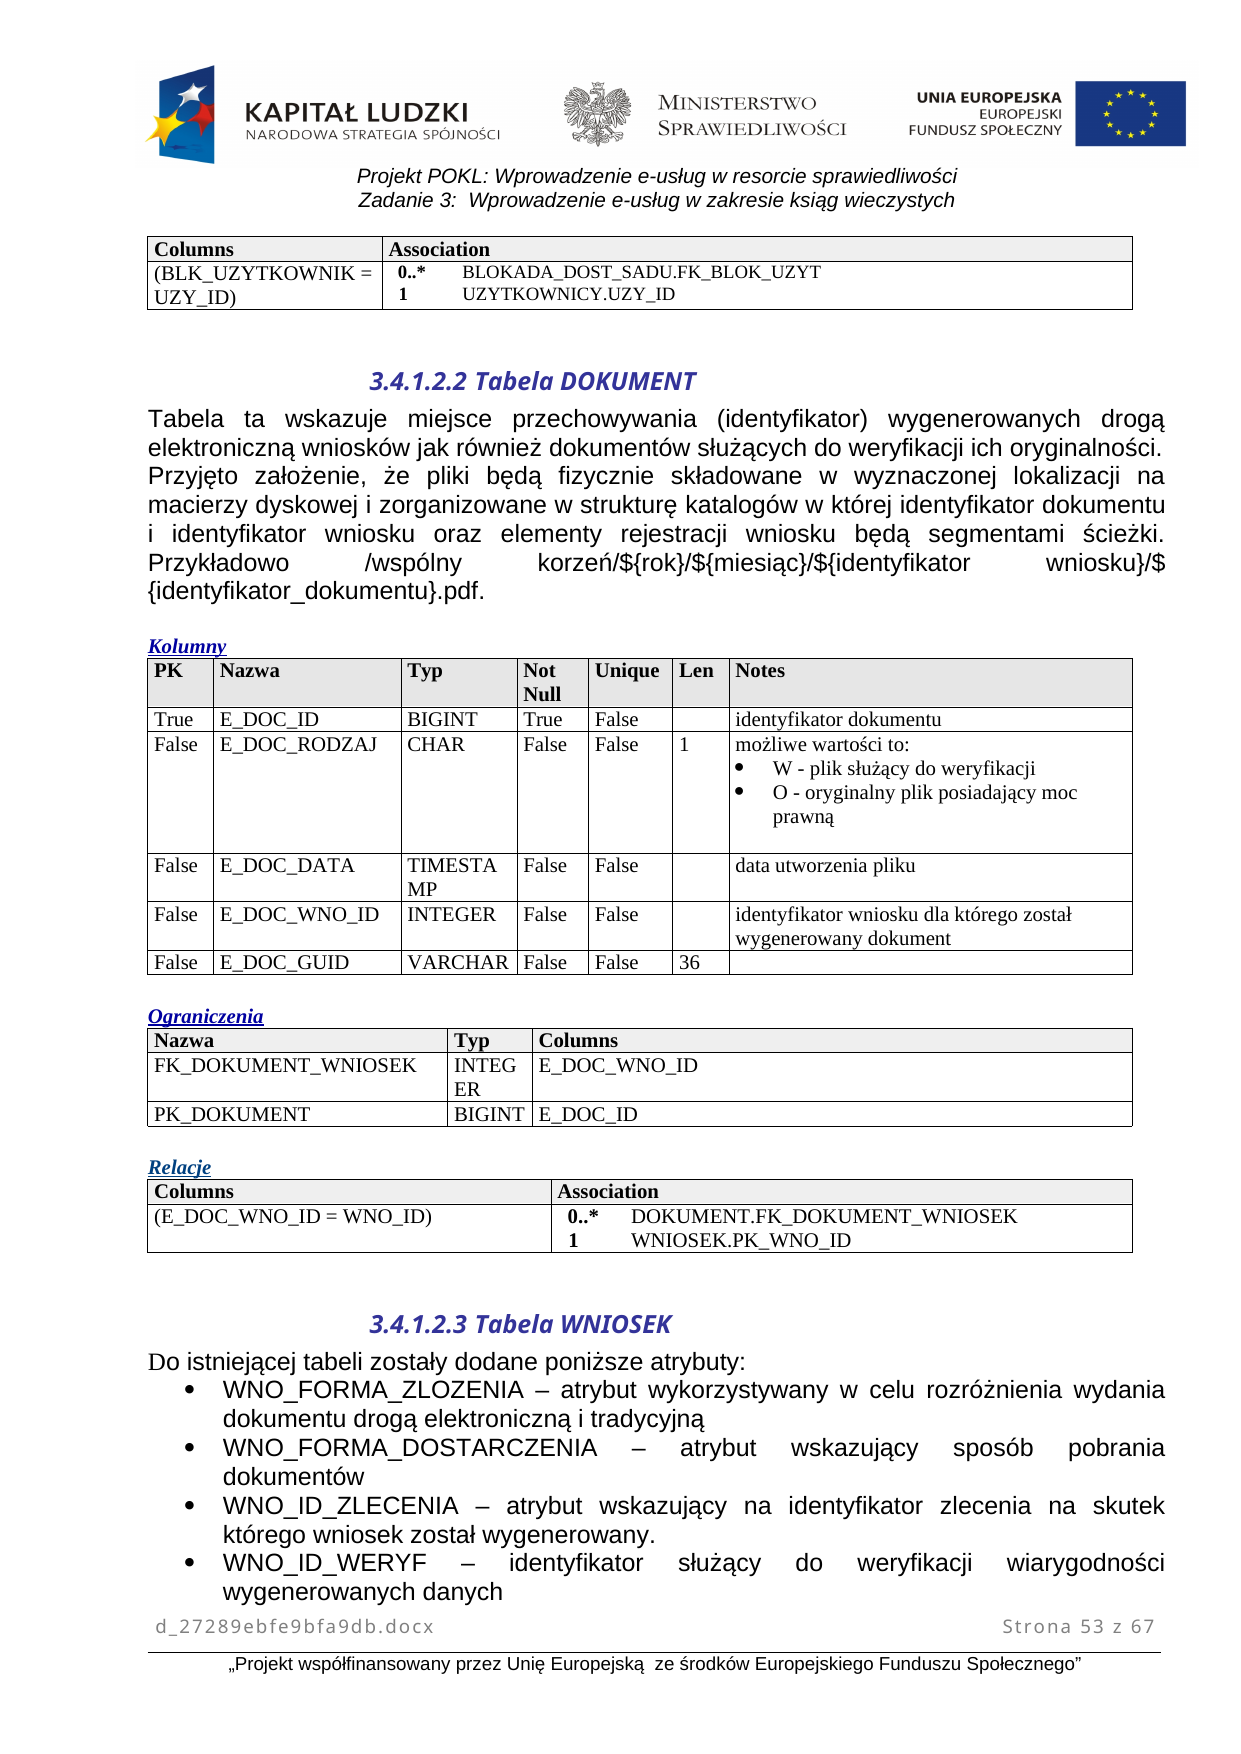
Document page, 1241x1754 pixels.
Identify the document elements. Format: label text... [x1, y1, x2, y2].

table_cell E_DOC_ID [214, 708, 401, 731]
table_cell [730, 951, 1132, 974]
table_cell False [148, 854, 213, 901]
table_cell INTEGER [448, 1053, 532, 1101]
table_cell BIGINT [448, 1102, 532, 1126]
list WNO_ID_ZLECENIA – atrybut wskazujący na identyfikator zlecenia na skutek którego wniosek został wygenerowany. [185, 1491, 1166, 1548]
table_cell data utworzenia pliku [730, 854, 1132, 901]
table_header Columns [148, 1180, 551, 1203]
table_header Association [552, 1180, 1132, 1203]
table_header Typ [448, 1029, 532, 1052]
table_cell [673, 902, 729, 950]
table_cell False [589, 854, 672, 901]
table_cell False [589, 902, 672, 950]
table_cell [673, 708, 729, 731]
table_cell False [148, 902, 213, 950]
table_cell E_DOC_WNO_ID [214, 902, 401, 950]
table_cell 0..* BLOKADA_DOST_SADU.FK_BLOK_UZYT 1 UZYTKOWNICY.UZY_ID [383, 262, 1132, 309]
table_header Columns [533, 1029, 1132, 1052]
table_cell E_DOC_RODZAJ [214, 732, 401, 852]
table_cell FK_DOKUMENT_WNIOSEK [148, 1053, 447, 1101]
table_header Not Null [518, 659, 588, 706]
table_cell False [589, 708, 672, 731]
text Przyjęto założenie, że pliki będą fizycznie składowane w wyznaczonej lokalizacji na macierzy dyskowej i zorganizowane w strukturę katalogów w której identyfikator dokumentu i identyfikator wniosku oraz elementy rejestracji wniosku będą segmentami ścieżki. Przykładowo /wspólny korzeń/${rok}/${miesiąc}/${identyfikator wniosku}/${identyfikator_dokumentu}.pdf. [148, 461, 1166, 605]
table_cell E_DOC_GUID [214, 951, 401, 974]
table_header Notes [730, 659, 1132, 706]
table_header Association [383, 237, 1132, 261]
list WNO_FORMA_ZLOZENIA – atrybut wykorzystywany w celu rozróżnienia wydania dokumentu drogą elektroniczną i tradycyjną [185, 1376, 1166, 1433]
table_cell 0..* DOKUMENT.FK_DOKUMENT_WNIOSEK 1 WNIOSEK.PK_WNO_ID [552, 1205, 1132, 1252]
table_header PK [148, 659, 213, 706]
text Do istniejącej tabeli zostały dodane poniższe atrybuty: [148, 1347, 1166, 1376]
table_cell TIMESTAMP [402, 854, 517, 901]
table_cell E_DOC_WNO_ID [533, 1053, 1132, 1101]
table_cell INTEGER [402, 902, 517, 950]
table_cell True [148, 708, 213, 731]
table_header Len [673, 659, 729, 706]
table_cell możliwe wartości to: W - plik służący do weryfikacji O - oryginalny plik posiadający moc prawną [730, 732, 1132, 852]
subtitle Tabela DOKUMENT [369, 363, 1166, 397]
table_cell identyfikator dokumentu [730, 708, 1132, 731]
list Kolumny [148, 634, 1166, 658]
table_header Nazwa [148, 1029, 447, 1052]
table_cell False [518, 854, 588, 901]
table_cell False [518, 902, 588, 950]
list Relacje [148, 1155, 1166, 1179]
list WNO_ID_WERYF – identyfikator służący do weryfikacji wiarygodności wygenerowanych danych [185, 1548, 1166, 1606]
table_cell 1 [673, 732, 729, 852]
table_header Nazwa [214, 659, 401, 706]
table_cell identyfikator wniosku dla którego został wygenerowany dokument [730, 902, 1132, 950]
table_cell False [589, 732, 672, 852]
table_header Columns [148, 237, 382, 261]
subtitle Tabela WNIOSEK [369, 1306, 1166, 1340]
table_cell False [589, 951, 672, 974]
table_header Typ [402, 659, 517, 706]
table_cell False [518, 732, 588, 852]
table_cell E_DOC_DATA [214, 854, 401, 901]
text Tabela ta wskazuje miejsce przechowywania (identyfikator) wygenerowanych drogą elektroniczną wniosków jak również dokumentów służących do weryfikacji ich oryginalności. [148, 404, 1166, 461]
table_cell True [518, 708, 588, 731]
table_cell BIGINT [402, 708, 517, 731]
table_cell 36 [673, 951, 729, 974]
table_cell False [518, 951, 588, 974]
list Ograniczenia [148, 1004, 1166, 1028]
table_header Unique [589, 659, 672, 706]
table_cell [673, 854, 729, 901]
table_cell (BLK_UZYTKOWNIK = UZY_ID) [148, 262, 382, 309]
picture [135, 60, 1200, 168]
table_cell False [148, 951, 213, 974]
table_cell (E_DOC_WNO_ID = WNO_ID) [148, 1205, 551, 1252]
list WNO_FORMA_DOSTARCZENIA – atrybut wskazujący sposób pobrania dokumentów [185, 1433, 1166, 1491]
table_cell VARCHAR [402, 951, 517, 974]
table_cell False [148, 732, 213, 852]
table_cell E_DOC_ID [533, 1102, 1132, 1126]
table_cell CHAR [402, 732, 517, 852]
table_cell PK_DOKUMENT [148, 1102, 447, 1126]
